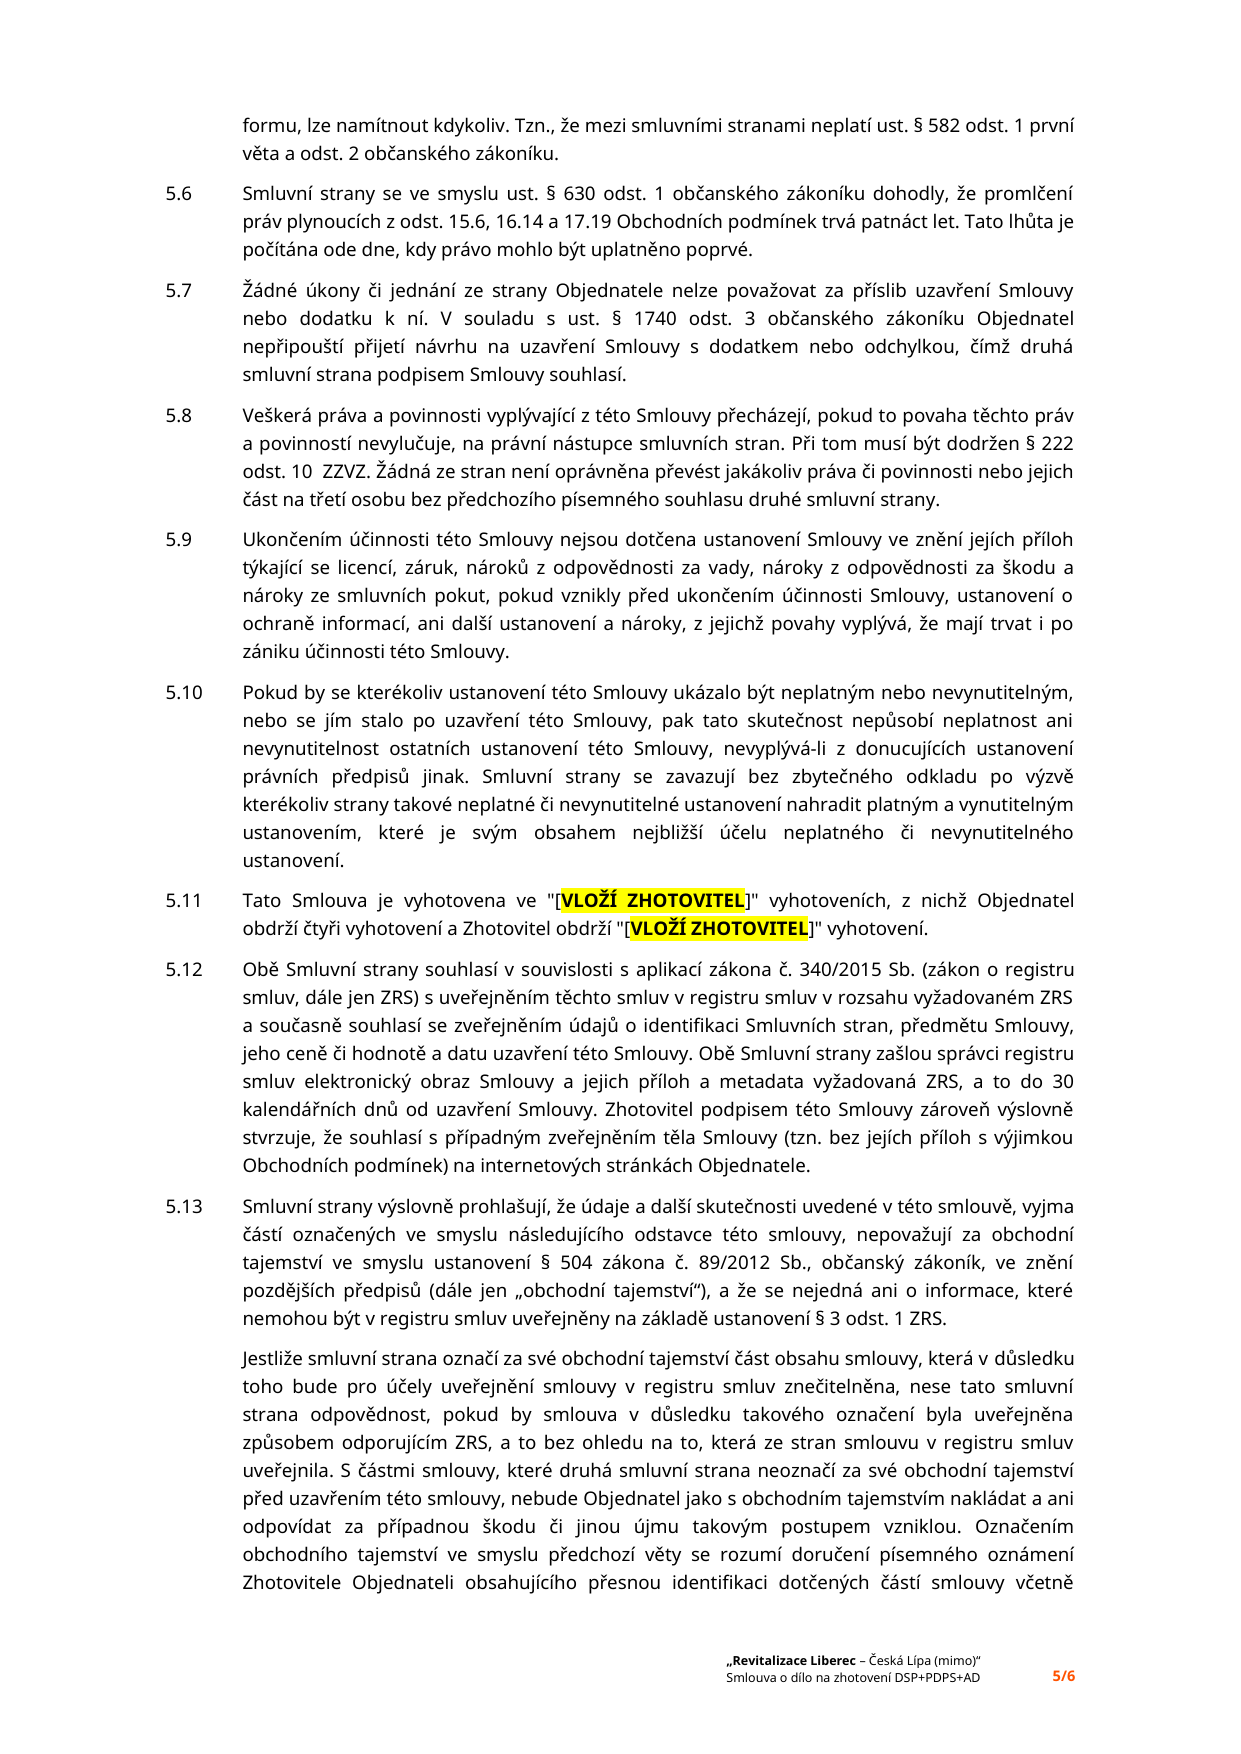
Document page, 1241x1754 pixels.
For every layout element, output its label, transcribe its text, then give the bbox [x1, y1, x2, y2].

text Tato Smlouva je vyhotovena ve "[VLOŽÍ ZHOTOVITEL]" vyhotoveních, z nichž Objednatel obdrží čtyři vyhotovení a Zhotovitel obdrží "[VLOŽÍ ZHOTOVITEL]" vyhotovení. [165, 888, 1075, 941]
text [242, 1346, 1075, 1595]
text Veškerá práva a povinnosti vyplývající z této Smlouvy přecházejí, pokud to povaha těchto práv a povinností nevylučuje, na právní nástupce smluvních stran. Při tom musí být dodržen § 222 odst. 10 ZZVZ. Žádná ze stran není oprávněna převést jakákoliv práva či povinnosti nebo jejich část na třetí osobu bez předchozího písemného souhlasu druhé smluvní strany. [165, 402, 1075, 511]
text Smluvní strany výslovně prohlašují, že údaje a další skutečnosti uvedené v této smlouvě, vyjma částí označených ve smyslu následujícího odstavce této smlouvy, nepovažují za obchodní tajemství ve smyslu ustanovení § 504 zákona č. 89/2012 Sb., občanský zákoník, ve znění pozdějších předpisů (dále jen „obchodní tajemství“), a že se nejedná ani o informace, které nemohou být v registru smluv uveřejněny na základě ustanovení § 3 odst. 1 ZRS. [165, 1193, 1075, 1331]
text Ukončením účinnosti této Smlouvy nejsou dotčena ustanovení Smlouvy ve znění jejích příloh týkající se licencí, záruk, nároků z odpovědnosti za vady, nároky z odpovědnosti za škodu a nároky ze smluvních pokut, pokud vznikly před ukončením účinnosti Smlouvy, ustanovení o ochraně informací, ani další ustanovení a nároky, z jejichž povahy vyplývá, že mají trvat i po zániku účinnosti této Smlouvy. [165, 526, 1075, 664]
text Obě Smluvní strany souhlasí v souvislosti s aplikací zákona č. 340/2015 Sb. (zákon o registru smluv, dále jen ZRS) s uveřejněním těchto smluv v registru smluv v rozsahu vyžadovaném ZRS a současně souhlasí se zveřejněním údajů o identifikaci Smluvních stran, předmětu Smlouvy, jeho ceně či hodnotě a datu uzavření této Smlouvy. Obě Smluvní strany zašlou správci registru smluv elektronický obraz Smlouvy a jejich příloh a metadata vyžadovaná ZRS, a to do 30 kalendářních dnů od uzavření Smlouvy. Zhotovitel podpisem této Smlouvy zároveň výslovně stvrzuje, že souhlasí s případným zveřejněním těla Smlouvy (tzn. bez jejích příloh s výjimkou Obchodních podmínek) na internetových stránkách Objednatele. [165, 956, 1075, 1178]
text Pokud by se kterékoliv ustanovení této Smlouvy ukázalo být neplatným nebo nevynutitelným, nebo se jím stalo po uzavření této Smlouvy, pak tato skutečnost nepůsobí neplatnost ani nevynutitelnost ostatních ustanovení této Smlouvy, nevyplývá-li z donucujících ustanovení právních předpisů jinak. Smluvní strany se zavazují bez zbytečného odkladu po výzvě kterékoliv strany takové neplatné či nevynutitelné ustanovení nahradit platným a vynutitelným ustanovením, které je svým obsahem nejbližší účelu neplatného či nevynutitelného ustanovení. [165, 679, 1075, 873]
text Žádné úkony či jednání ze strany Objednatele nelze považovat za příslib uzavření Smlouvy nebo dodatku k ní. V souladu s ust. § 1740 odst. 3 občanského zákoníku Objednatel nepřipouští přijetí návrhu na uzavření Smlouvy s dodatkem nebo odchylkou, čímž druhá smluvní strana podpisem Smlouvy souhlasí. [165, 277, 1075, 387]
text Smluvní strany se ve smyslu ust. § 630 odst. 1 občanského zákoníku dohodly, že promlčení práv plynoucích z odst. 15.6, 16.14 a 17.19 Obchodních podmínek trvá patnáct let. Tato lhůta je počítána ode dne, kdy právo mohlo být uplatněno poprvé. [165, 181, 1075, 262]
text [165, 112, 1075, 166]
